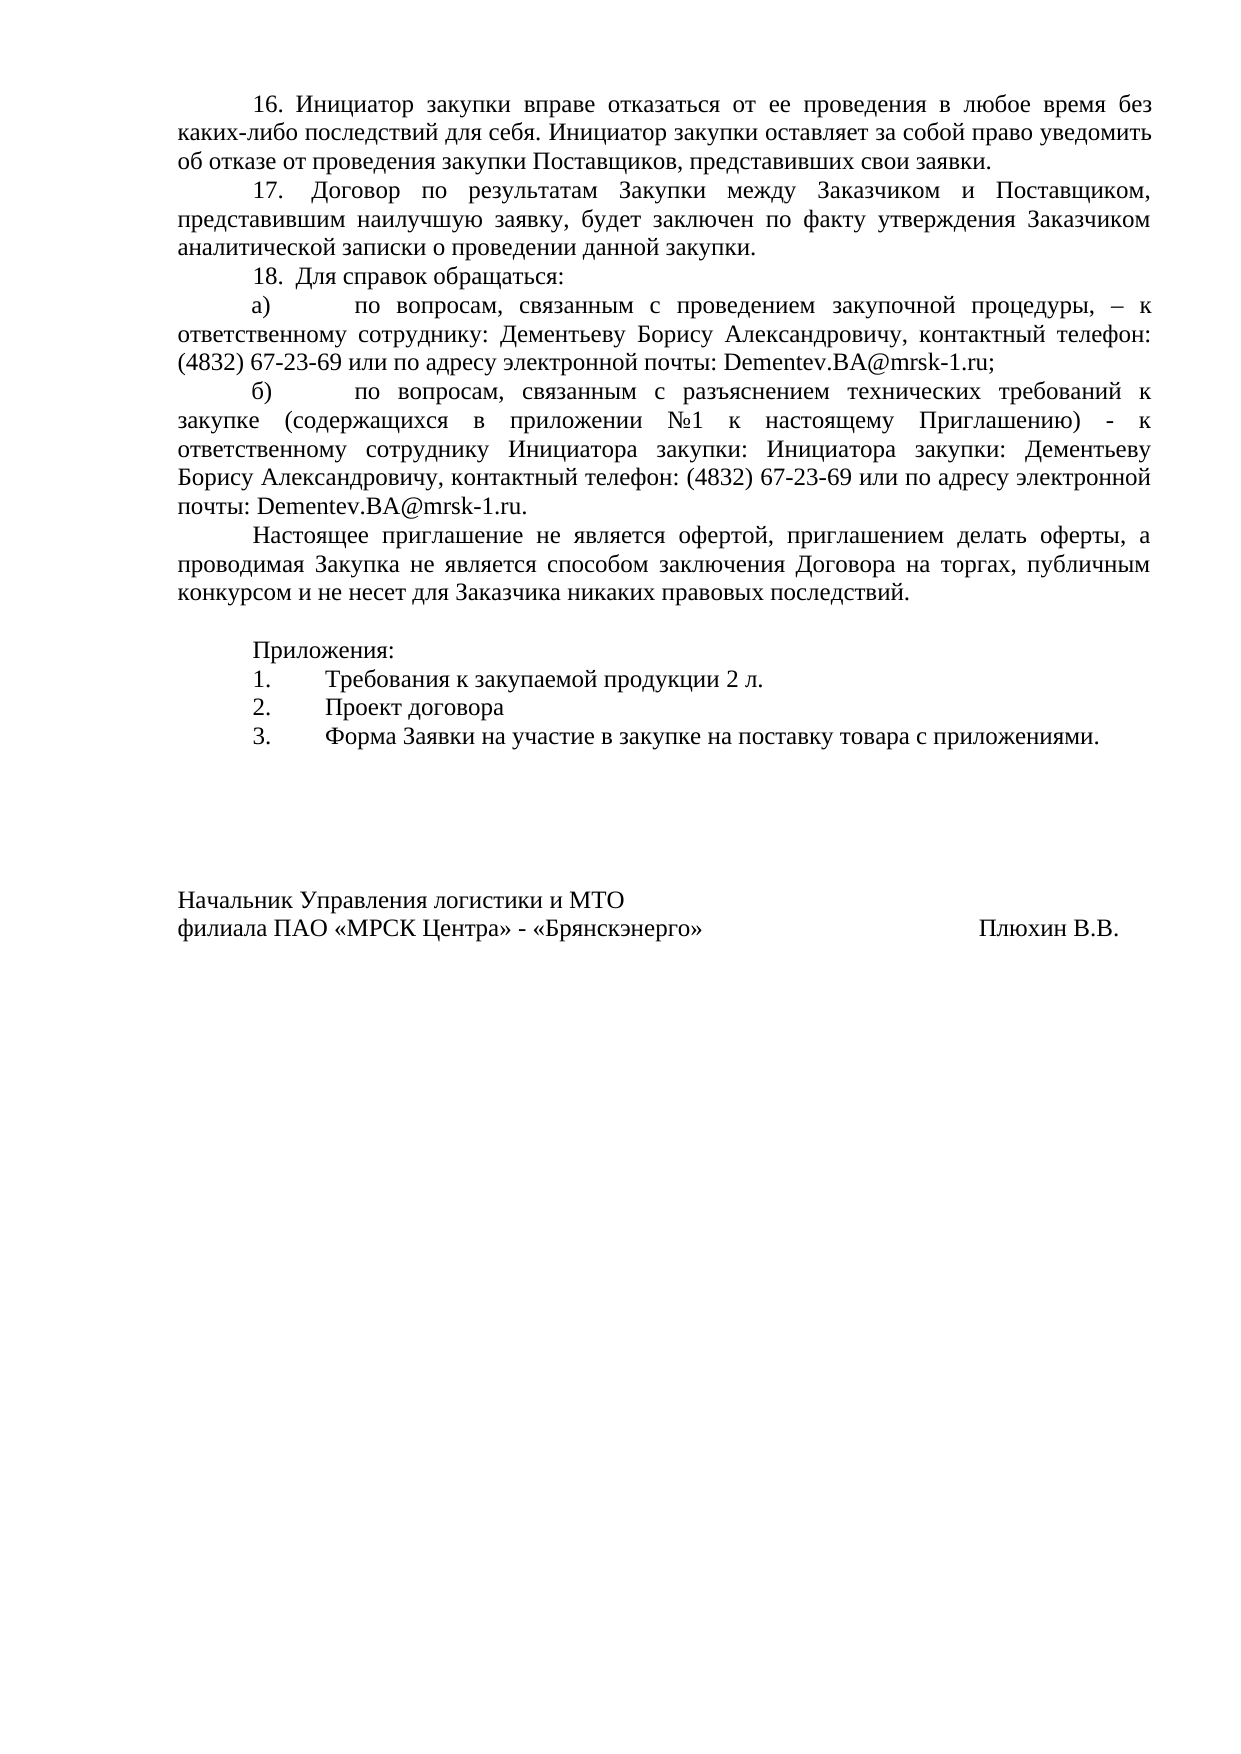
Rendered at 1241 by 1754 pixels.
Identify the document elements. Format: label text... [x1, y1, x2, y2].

text Настоящее приглашение не является офертой, приглашением делать оферты, а проводимая Закупка не является способом заключения Договора на торгах, публичным конкурсом и не несет для Заказчика никаких правовых последствий. [177, 520, 1152, 606]
list Форма Заявки на участие в закупке на поставку товара с приложениями. [177, 721, 1152, 750]
list Требования к закупаемой продукции 2 л. [177, 664, 1152, 692]
list Договор по результатам Закупки между Заказчиком и Поставщиком, представившим наилучшую заявку, будет заключен по факту утверждения Заказчиком аналитической записки о проведении данной закупки. [177, 175, 1152, 261]
text Начальник Управления логистики и МТО [177, 885, 1152, 913]
text Приложения: [177, 635, 1152, 664]
list по вопросам, связанным с разъяснением технических требований к закупке (содержащихся в приложении №1 к настоящему Приглашению) - к ответственному сотруднику Инициатора закупки: Инициатора закупки: Дементьеву Борису Александровичу, контактный телефон: (4832) 67-23-69 или по адресу электронной почты: Dementev.BA@mrsk-1.ru. [177, 376, 1152, 520]
list Инициатор закупки вправе отказаться от ее проведения в любое время без каких-либо последствий для себя. Инициатор закупки оставляет за собой право уведомить об отказе от проведения закупки Поставщиков, представивших свои заявки. [177, 89, 1152, 175]
text филиала ПАО «МРСК Центра» - «Брянскэнерго» Плюхин В.В. [177, 913, 1152, 942]
list Проект договора [177, 692, 1152, 721]
list по вопросам, связанным с проведением закупочной процедуры, – к ответственному сотруднику: Дементьеву Борису Александровичу, контактный телефон: (4832) 67-23-69 или по адресу электронной почты: Dementev.BA@mrsk-1.ru; [177, 290, 1152, 376]
list Для справок обращаться: [177, 261, 1152, 290]
